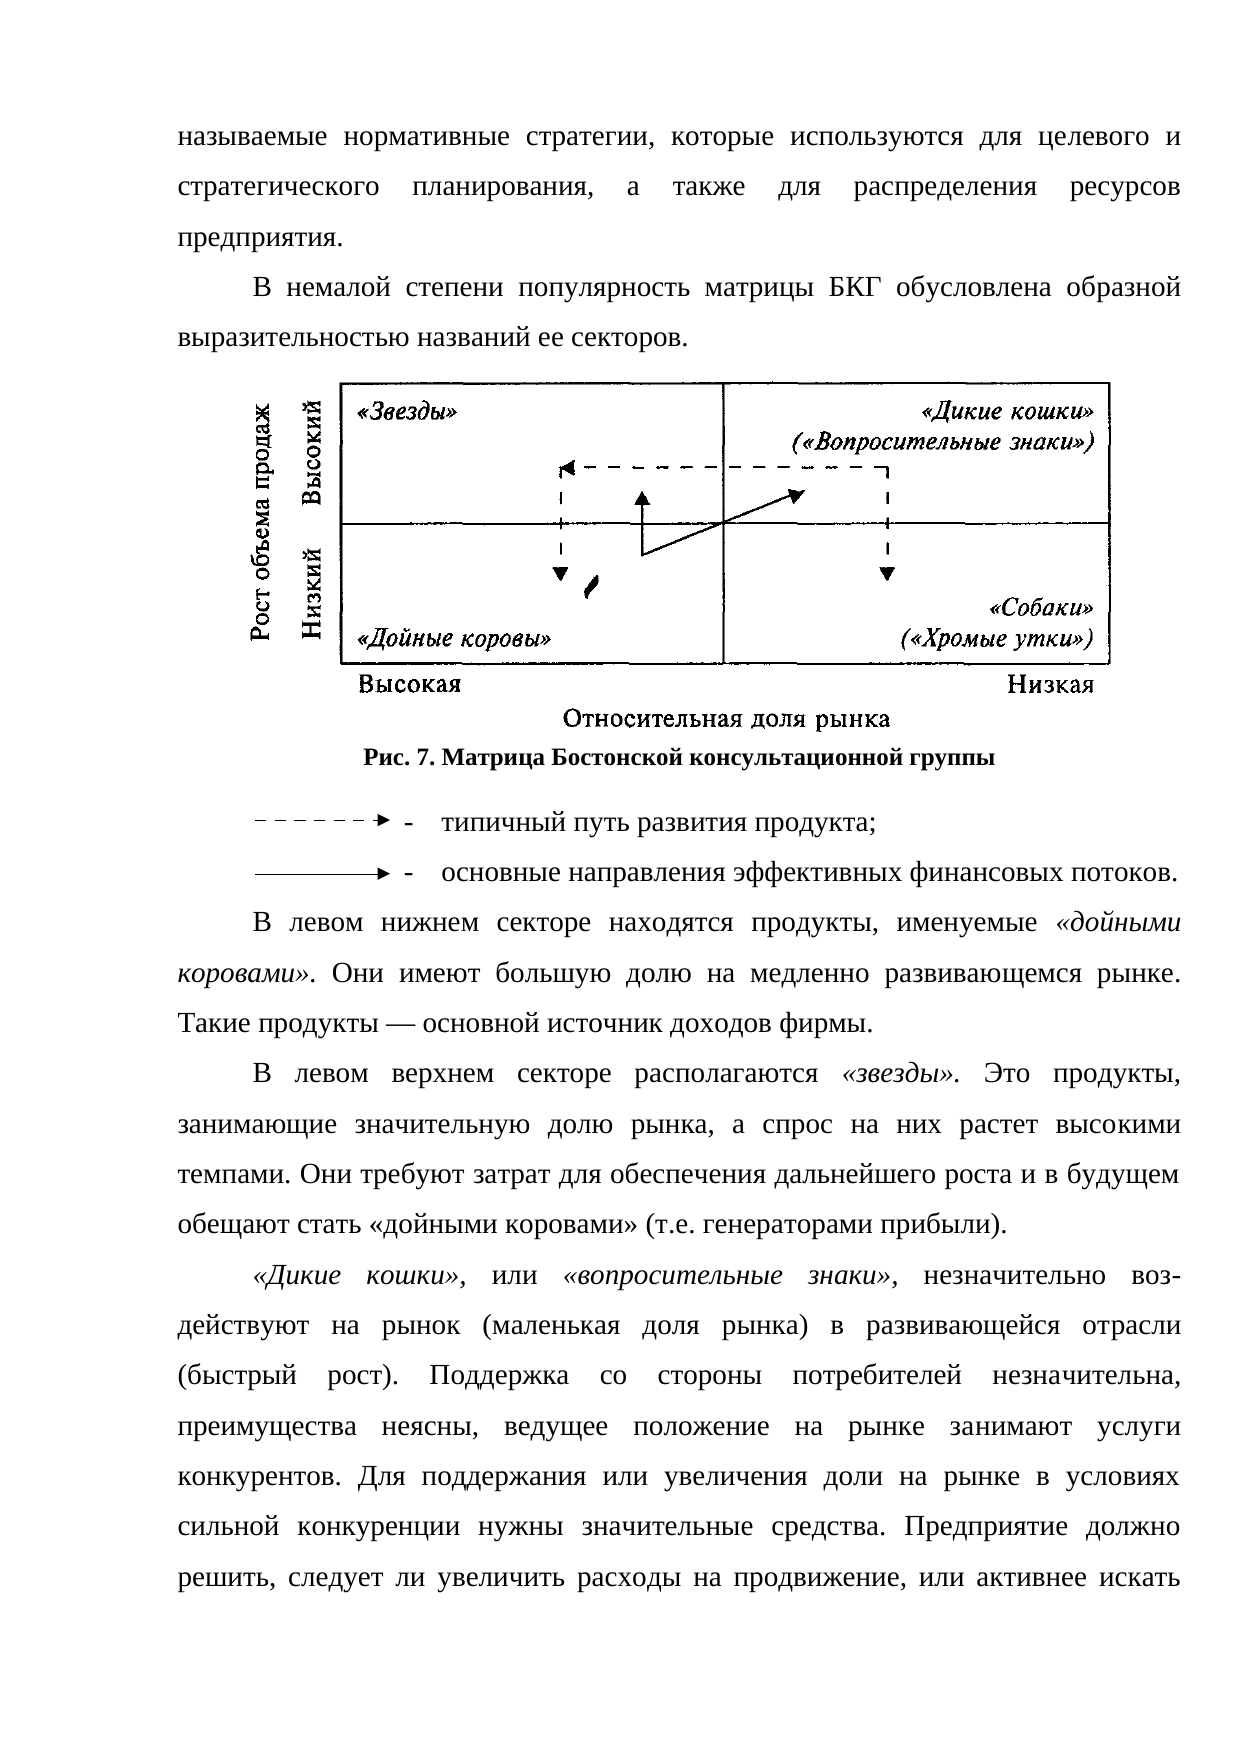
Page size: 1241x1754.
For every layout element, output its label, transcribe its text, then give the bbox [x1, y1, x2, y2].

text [177, 118, 1181, 252]
picture [237, 369, 1121, 742]
text В немалой степени популярность матрицы БКГ обусловлена образной выразительностью названий ее секторов. [177, 269, 1181, 353]
text Рис. 7. Матрица Бостонской консультационной группы [177, 742, 1181, 770]
text В левом верхнем секторе располагаются «звезды». Это продукты, занимающие значительную долю рынка, а спрос на них растет высокими темпами. Они требуют затрат для обеспечения дальнейшего роста и в будущем обещают стать «дойными коровами» (т.е. генераторами прибыли). [177, 1056, 1181, 1240]
text В левом нижнем секторе находятся продукты, именуемые «дойными коровами». Они имеют большую долю на медленно развивающемся рынке. Такие продукты — основной источник доходов фирмы. [177, 904, 1181, 1039]
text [177, 1257, 1181, 1592]
list типичный путь развития продукта; [404, 804, 1181, 837]
list основные направления эффективных финансовых потоков. [404, 854, 1181, 888]
